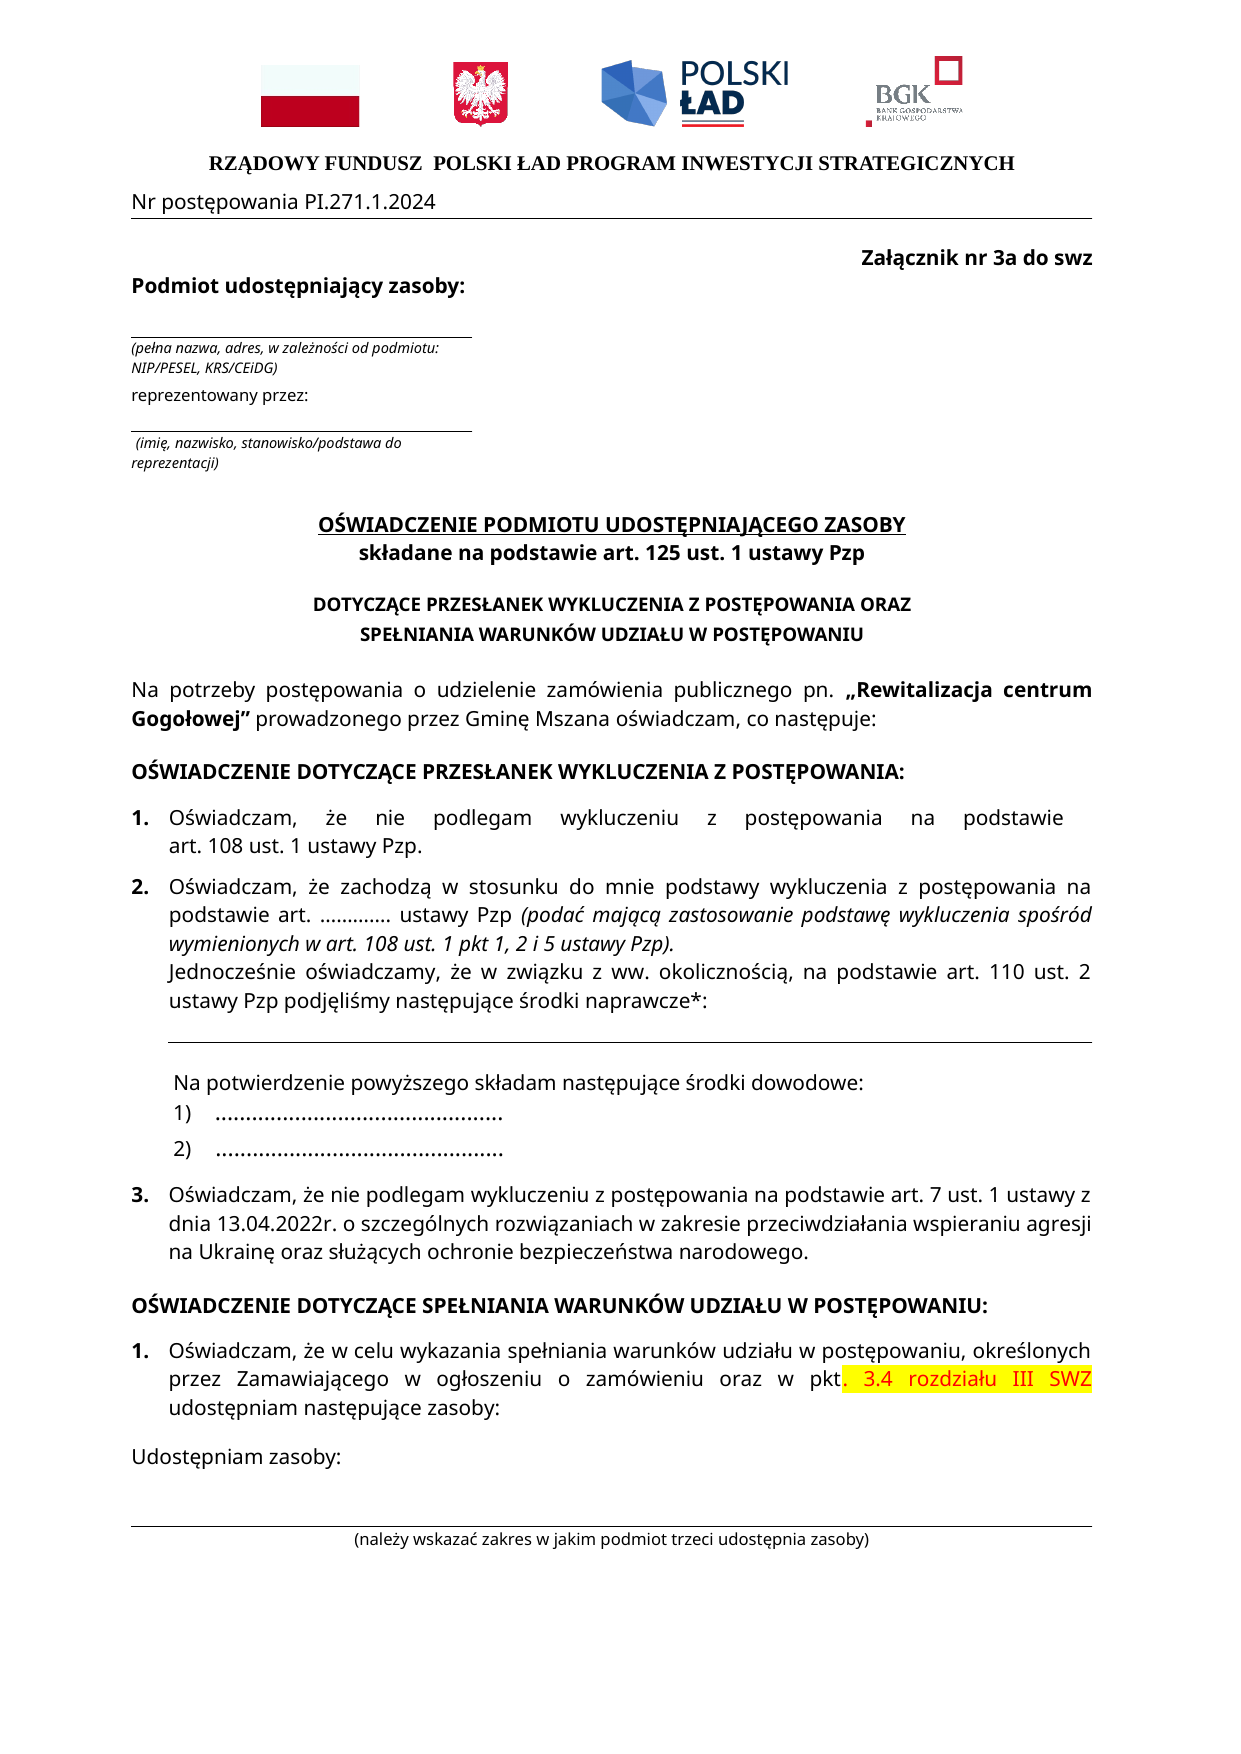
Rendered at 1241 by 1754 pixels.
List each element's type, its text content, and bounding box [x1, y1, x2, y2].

text (pełna nazwa, adres, w zależności od podmiotu: NIP/PESEL, KRS/CEiDG) [131, 338, 472, 378]
text OŚWIADCZENIE DOTYCZĄCE PRZESŁANEK WYKLUCZENIA Z POSTĘPOWANIA: [131, 757, 1092, 786]
picture [865, 56, 963, 127]
picture [453, 62, 508, 127]
text Załącznik nr 3a do swz [131, 243, 1092, 271]
list Oświadczam, że nie podlegam wykluczeniu z postępowania na podstawie art. 7 ust. 1 ustawy z dnia 13.04.2022r. o szczególnych rozwiązaniach w zakresie przeciwdziałania wspieraniu agresji na Ukrainę oraz służących ochronie bezpieczeństwa narodowego. [131, 1181, 1092, 1266]
text Udostępniam zasoby: [131, 1442, 1092, 1471]
list ............................................... [173, 1096, 1092, 1127]
text składane na podstawie art. 125 ust. 1 ustawy Pzp [131, 538, 1092, 567]
text Podmiot udostępniający zasoby: [131, 271, 472, 299]
list Jednocześnie oświadczamy, że w związku z ww. okolicznością, na podstawie art. 110 ust. 2 ustawy Pzp podjęliśmy następujące środki naprawcze*: [169, 957, 1092, 1014]
text SPEŁNIANIA WARUNKÓW UDZIAŁU W POSTĘPOWANIU [131, 621, 1092, 646]
list Oświadczam, że w celu wykazania spełniania warunków udziału w postępowaniu, określonych przez Zamawiającego w ogłoszeniu o zamówieniu oraz w pkt. 3.4 rozdziału III SWZ udostępniam następujące zasoby: [131, 1336, 1092, 1421]
text (należy wskazać zakres w jakim podmiot trzeci udostępnia zasoby) [131, 1527, 1092, 1550]
text (imię, nazwisko, stanowisko/podstawa do reprezentacji) [131, 432, 472, 472]
list ............................................... [173, 1132, 1092, 1163]
text Na potwierdzenie powyższego składam następujące środki dowodowe: [173, 1068, 1092, 1096]
text OŚWIADCZENIE PODMIOTU UDOSTĘPNIAJĄCEGO ZASOBY [131, 510, 1092, 538]
text DOTYCZĄCE PRZESŁANEK WYKLUCZENIA Z POSTĘPOWANIA ORAZ [131, 592, 1092, 617]
picture [261, 65, 360, 127]
picture [601, 60, 788, 127]
text Na potrzeby postępowania o udzielenie zamówienia publicznego pn. „Rewitalizacja centrum Gogołowej” prowadzonego przez Gminę Mszana oświadczam, co następuje: [131, 675, 1092, 732]
text reprezentowany przez: [131, 384, 1092, 407]
list Oświadczam, że nie podlegam wykluczeniu z postępowania na podstawie art. 108 ust. 1 ustawy Pzp. [131, 803, 1092, 859]
text OŚWIADCZENIE DOTYCZĄCE SPEŁNIANIA WARUNKÓW UDZIAŁU W POSTĘPOWANIU: [131, 1291, 1092, 1319]
list Oświadczam, że zachodzą w stosunku do mnie podstawy wykluczenia z postępowania na podstawie art. …………. ustawy Pzp (podać mającą zastosowanie podstawę wykluczenia spośród wymienionych w art. 108 ust. 1 pkt 1, 2 i 5 ustawy Pzp). [131, 872, 1092, 957]
